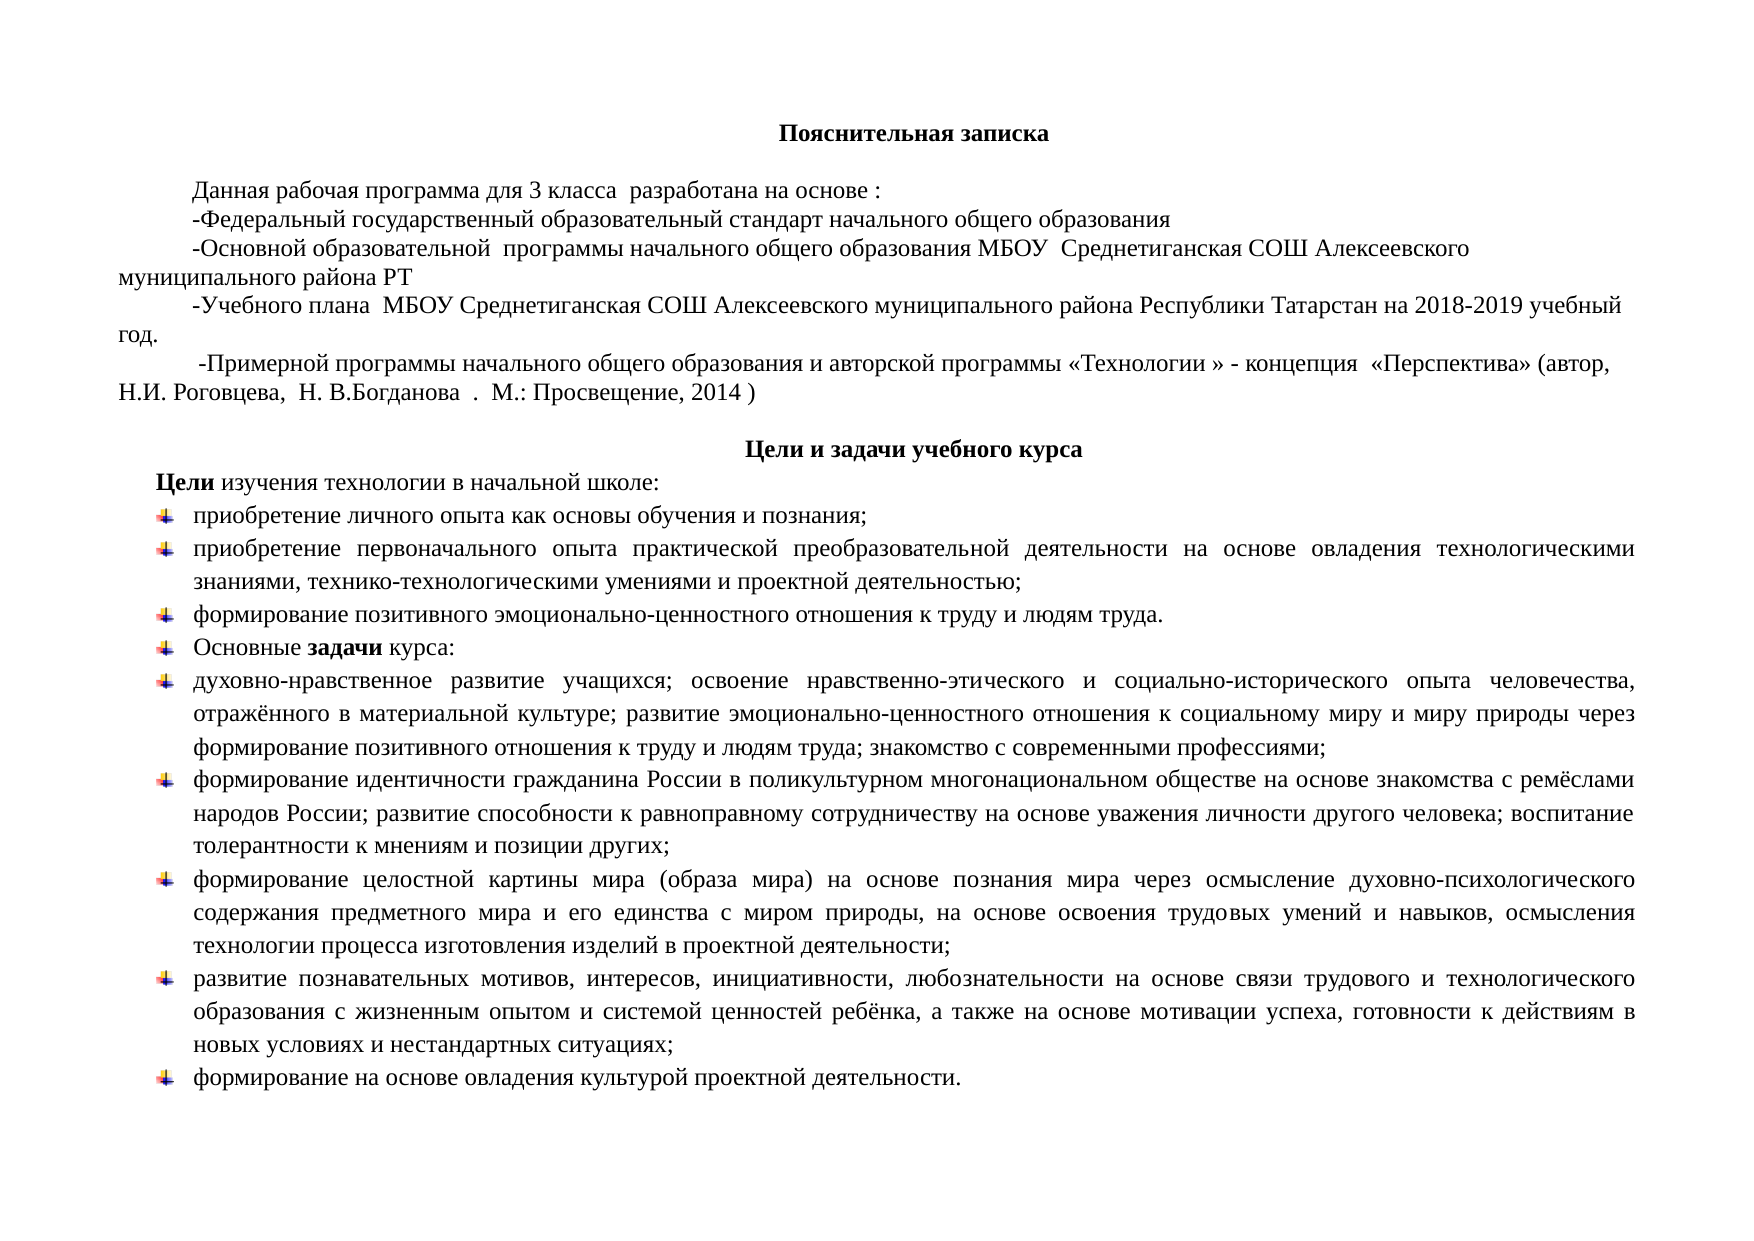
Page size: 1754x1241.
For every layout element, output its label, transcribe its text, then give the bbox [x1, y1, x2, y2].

list формирование идентичности гражданина России в поликультурном многонациональном обществе на основе знакомства с ремёслами народов России; развитие способности к равноправному сотрудничеству на основе уважения личности другого человека; воспитание толерантности к мнениям и позиции других; [156, 764, 1636, 859]
picture [156, 672, 174, 689]
list приобретение первоначального опыта практической преобразовательной деятельности на основе овладения технологическими знаниями, технико-технологическими умениями и проектной деятельностью; [156, 533, 1636, 595]
text -Основной образовательной программы начального общего образования МБОУ Среднетиганская СОШ Алексеевского муниципального района РТ [118, 233, 1636, 291]
list формирование позитивного эмоционально-ценностного отношения к труду и людям труда. [156, 599, 1636, 628]
list Основные задачи курса: [156, 632, 1636, 661]
text -Примерной программы начального общего образования и авторской программы «Технологии » - концепция «Перспектива» (автор, Н.И. Роговцева, Н. В.Богданова . М.: Просвещение, 2014 ) [118, 348, 1636, 406]
picture [156, 606, 174, 623]
text -Учебного плана МБОУ Среднетиганская СОШ Алексеевского муниципального района Республики Татарстан на 2018-2019 учебный год. [118, 291, 1636, 348]
picture [156, 540, 174, 557]
picture [156, 507, 174, 524]
list формирование на основе овладения культурой проектной деятельности. [156, 1062, 1636, 1091]
picture [156, 771, 174, 788]
list приобретение личного опыта как основы обучения и познания; [156, 500, 1636, 529]
text -Федеральный государственный образовательный стандарт начального общего образования [118, 204, 1636, 233]
text Цели изучения технологии в начальной школе: [156, 467, 1636, 496]
picture [156, 870, 174, 887]
picture [156, 969, 174, 986]
list духовно-нравственное развитие учащихся; освоение нравственно-этического и социально-исторического опыта человечества, отражённого в материальной культуре; развитие эмоционально-ценностного отношения к социальному миру и миру природы через формирование позитивного отношения к труду и людям труда; знакомство с современными профессиями; [156, 666, 1636, 760]
text Данная рабочая программа для 3 класса разработана на основе : [118, 176, 1636, 204]
text Цели и задачи учебного курса [118, 434, 1636, 463]
picture [156, 639, 174, 656]
list формирование целостной картины мира (образа мира) на основе познания мира через осмысление духовно-психологического содержания предметного мира и его единства с миром природы, на основе освоения трудовых умений и навыков, осмысления технологии процесса изготовления изделий в проектной деятельности; [156, 864, 1636, 958]
list развитие познавательных мотивов, интересов, инициативности, любознательности на основе связи трудового и технологического образования с жизненным опытом и системой ценностей ребёнка, а также на основе мотивации успеха, готовности к действиям в новых условиях и нестандартных ситуациях; [156, 963, 1636, 1057]
text Пояснительная записка [118, 118, 1636, 147]
picture [156, 1068, 174, 1086]
